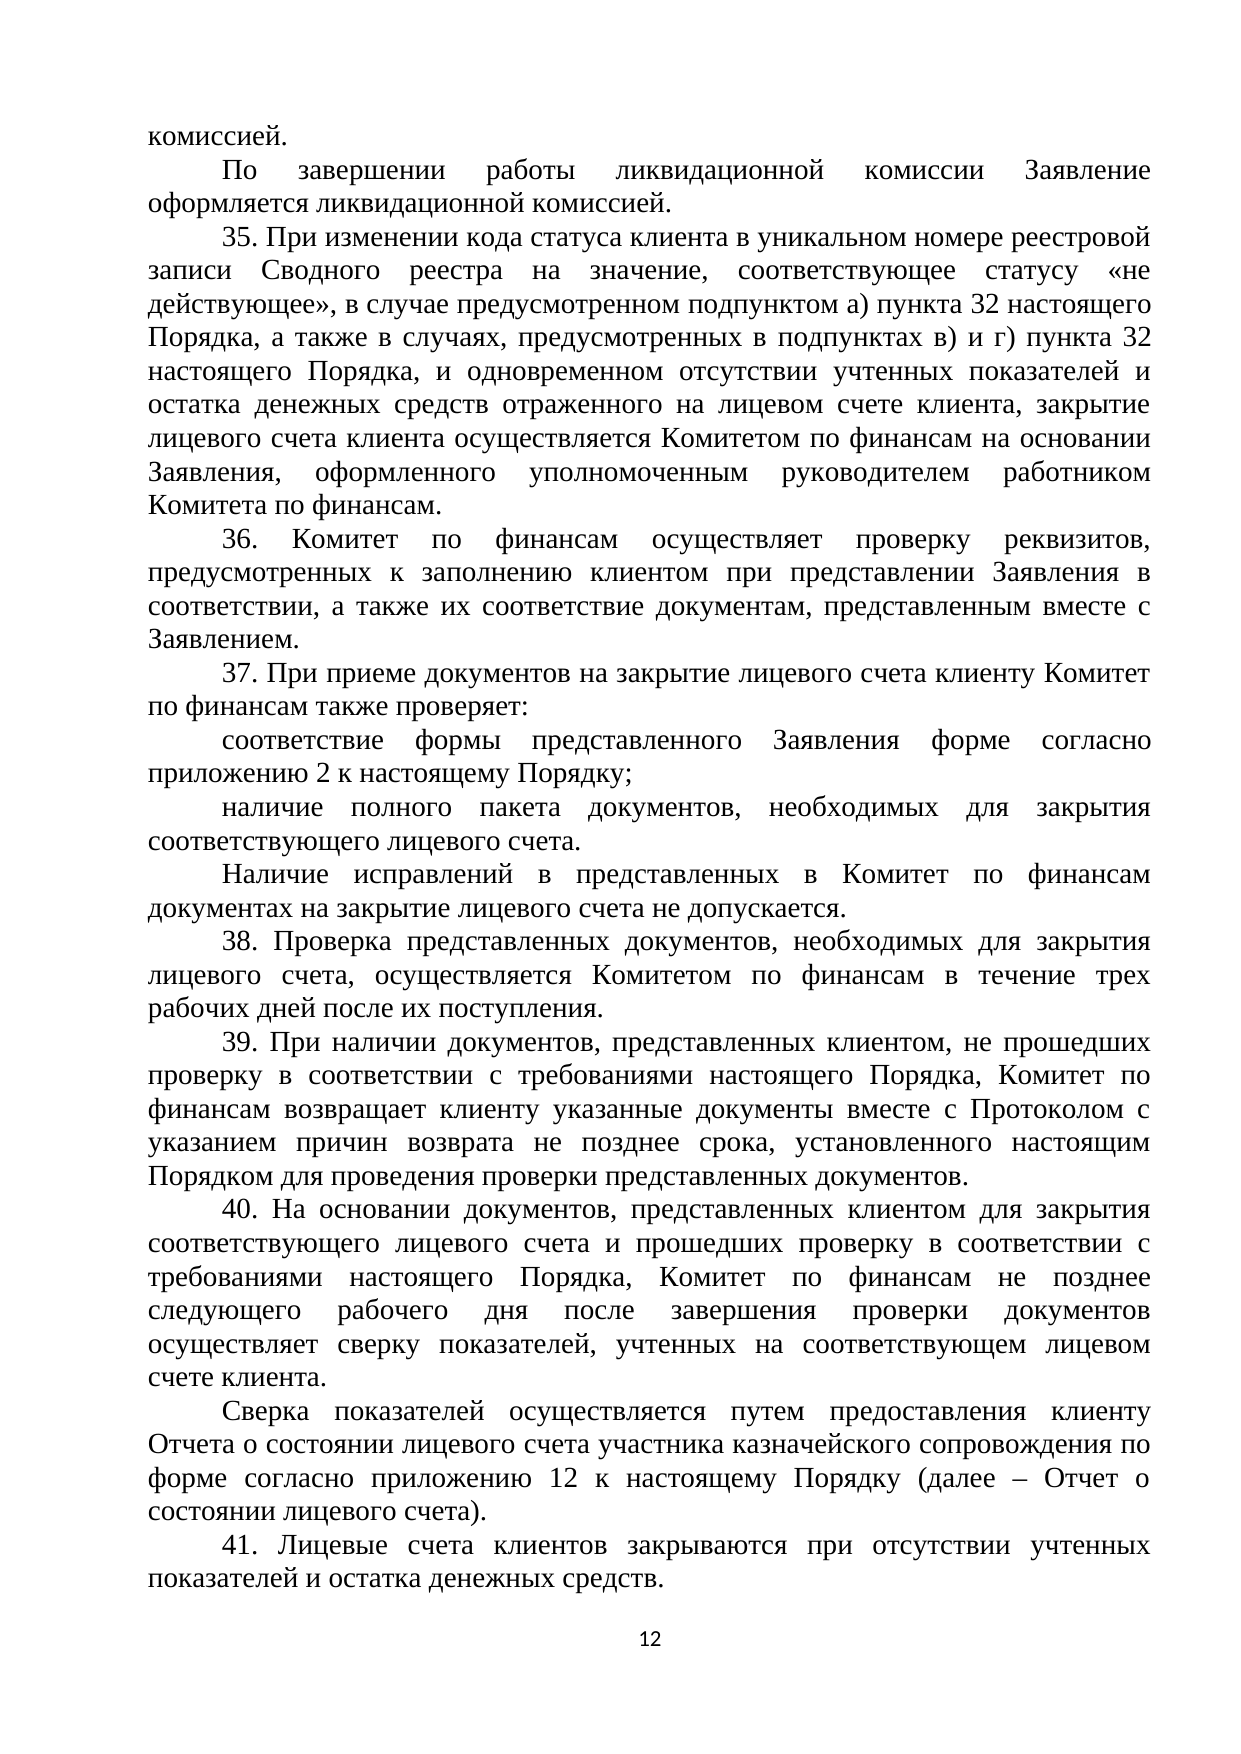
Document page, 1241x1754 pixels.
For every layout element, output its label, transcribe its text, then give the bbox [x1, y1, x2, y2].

text соответствие формы представленного Заявления форме согласно приложению 2 к настоящему Порядку; [148, 722, 1152, 789]
text По завершении работы ликвидационной комиссии Заявление оформляется ликвидационной комиссией. [148, 152, 1152, 219]
text 37. При приеме документов на закрытие лицевого счета клиенту Комитет по финансам также проверяет: [148, 655, 1152, 722]
text 35. При изменении кода статуса клиента в уникальном номере реестровой записи Сводного реестра на значение, соответствующее статусу «не действующее», в случае предусмотренном подпунктом а) пункта 32 настоящего Порядка, а также в случаях, предусмотренных в подпунктах в) и г) пункта 32 настоящего Порядка, и одновременном отсутствии учтенных показателей и остатка денежных средств отраженного на лицевом счете клиента, закрытие лицевого счета клиента осуществляется Комитетом по финансам на основании Заявления, оформленного уполномоченным руководителем работником Комитета по финансам. [148, 219, 1152, 521]
text 41. Лицевые счета клиентов закрываются при отсутствии учтенных показателей и остатка денежных средств. [148, 1527, 1152, 1594]
text 40. На основании документов, представленных клиентом для закрытия соответствующего лицевого счета и прошедших проверку в соответствии с требованиями настоящего Порядка, Комитет по финансам не позднее следующего рабочего дня после завершения проверки документов осуществляет сверку показателей, учтенных на соответствующем лицевом счете клиента. [148, 1192, 1152, 1393]
text 36. Комитет по финансам осуществляет проверку реквизитов, предусмотренных к заполнению клиентом при представлении Заявления в соответствии, а также их соответствие документам, представленным вместе с Заявлением. [148, 521, 1152, 655]
text 38. Проверка представленных документов, необходимых для закрытия лицевого счета, осуществляется Комитетом по финансам в течение трех рабочих дней после их поступления. [148, 923, 1152, 1024]
text Наличие исправлений в представленных в Комитет по финансам документах на закрытие лицевого счета не допускается. [148, 856, 1152, 923]
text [148, 118, 1152, 152]
text 39. При наличии документов, представленных клиентом, не прошедших проверку в соответствии с требованиями настоящего Порядка, Комитет по финансам возвращает клиенту указанные документы вместе с Протоколом с указанием причин возврата не позднее срока, установленного настоящим Порядком для проведения проверки представленных документов. [148, 1024, 1152, 1192]
text наличие полного пакета документов, необходимых для закрытия соответствующего лицевого счета. [148, 789, 1152, 856]
text Сверка показателей осуществляется путем предоставления клиенту Отчета о состоянии лицевого счета участника казначейского сопровождения по форме согласно приложению 12 к настоящему Порядку (далее – Отчет о состоянии лицевого счета). [148, 1393, 1152, 1527]
